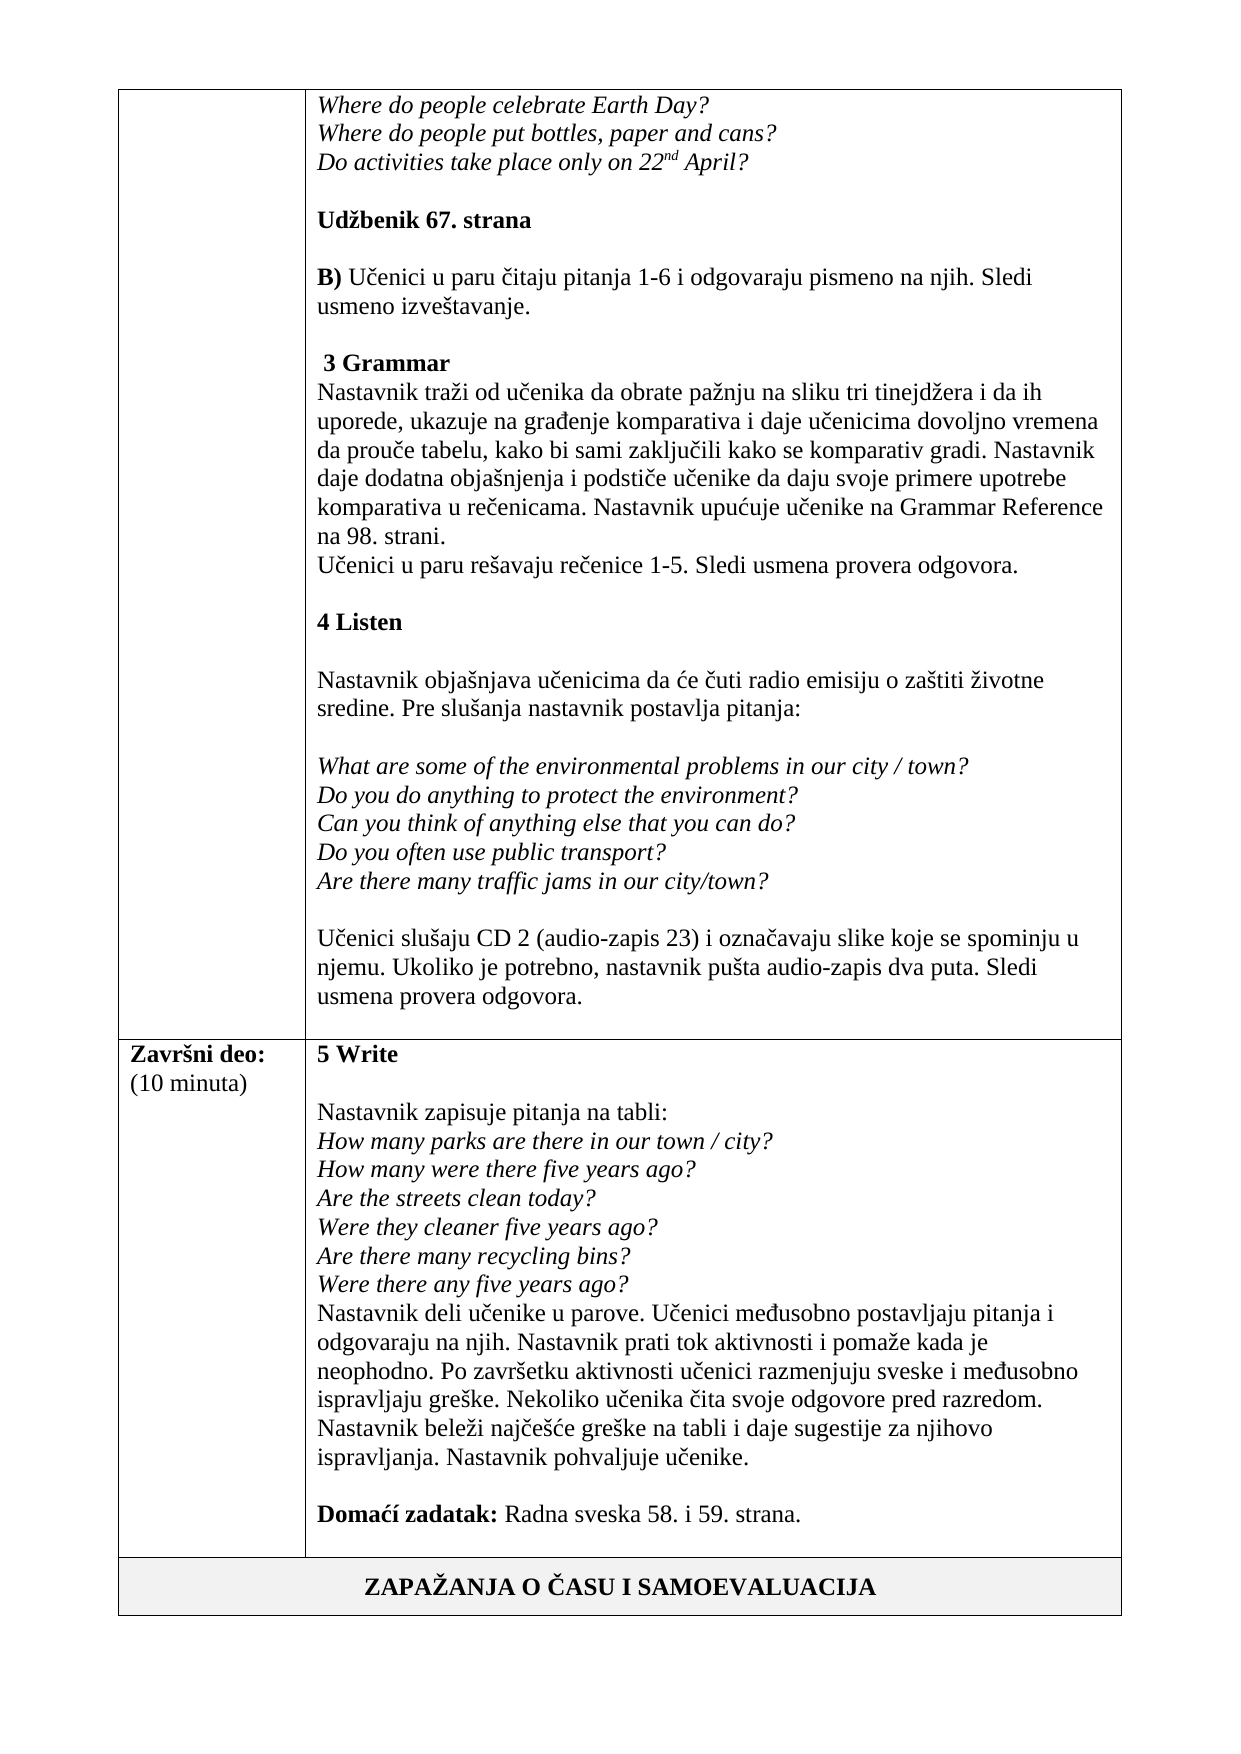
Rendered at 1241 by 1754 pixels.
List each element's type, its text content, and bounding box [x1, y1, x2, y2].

table_cell 5 Write Nastavnik zapisuje pitanja na tabli: How many parks are there in our town / city? How many were there five years ago? Are the streets clean today? Were they cleaner five years ago? Are there many recycling bins? Were there any five years ago? Nastavnik deli učenike u parove. Učenici međusobno postavljaju pitanja i odgovaraju na njih. Nastavnik prati tok aktivnosti i pomaže kada je neophodno. Po završetku aktivnosti učenici razmenjuju sveske i međusobno ispravljaju greške. Nekoliko učenika čita svoje odgovore pred razredom. Nastavnik beleži najčešće greške na tabli i daje sugestije za njihovo ispravljanja. Nastavnik pohvaljuje učenike. Domaćí zadatak: Radna sveska 58. i 59. strana. [306, 1040, 1121, 1557]
table_cell ZAPAŽANJA O ČASU I SAMOEVALUACIJA [119, 1558, 1121, 1615]
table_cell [306, 90, 1121, 1038]
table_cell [119, 90, 305, 1038]
table_cell Završni deo: (10 minuta) [119, 1040, 305, 1557]
